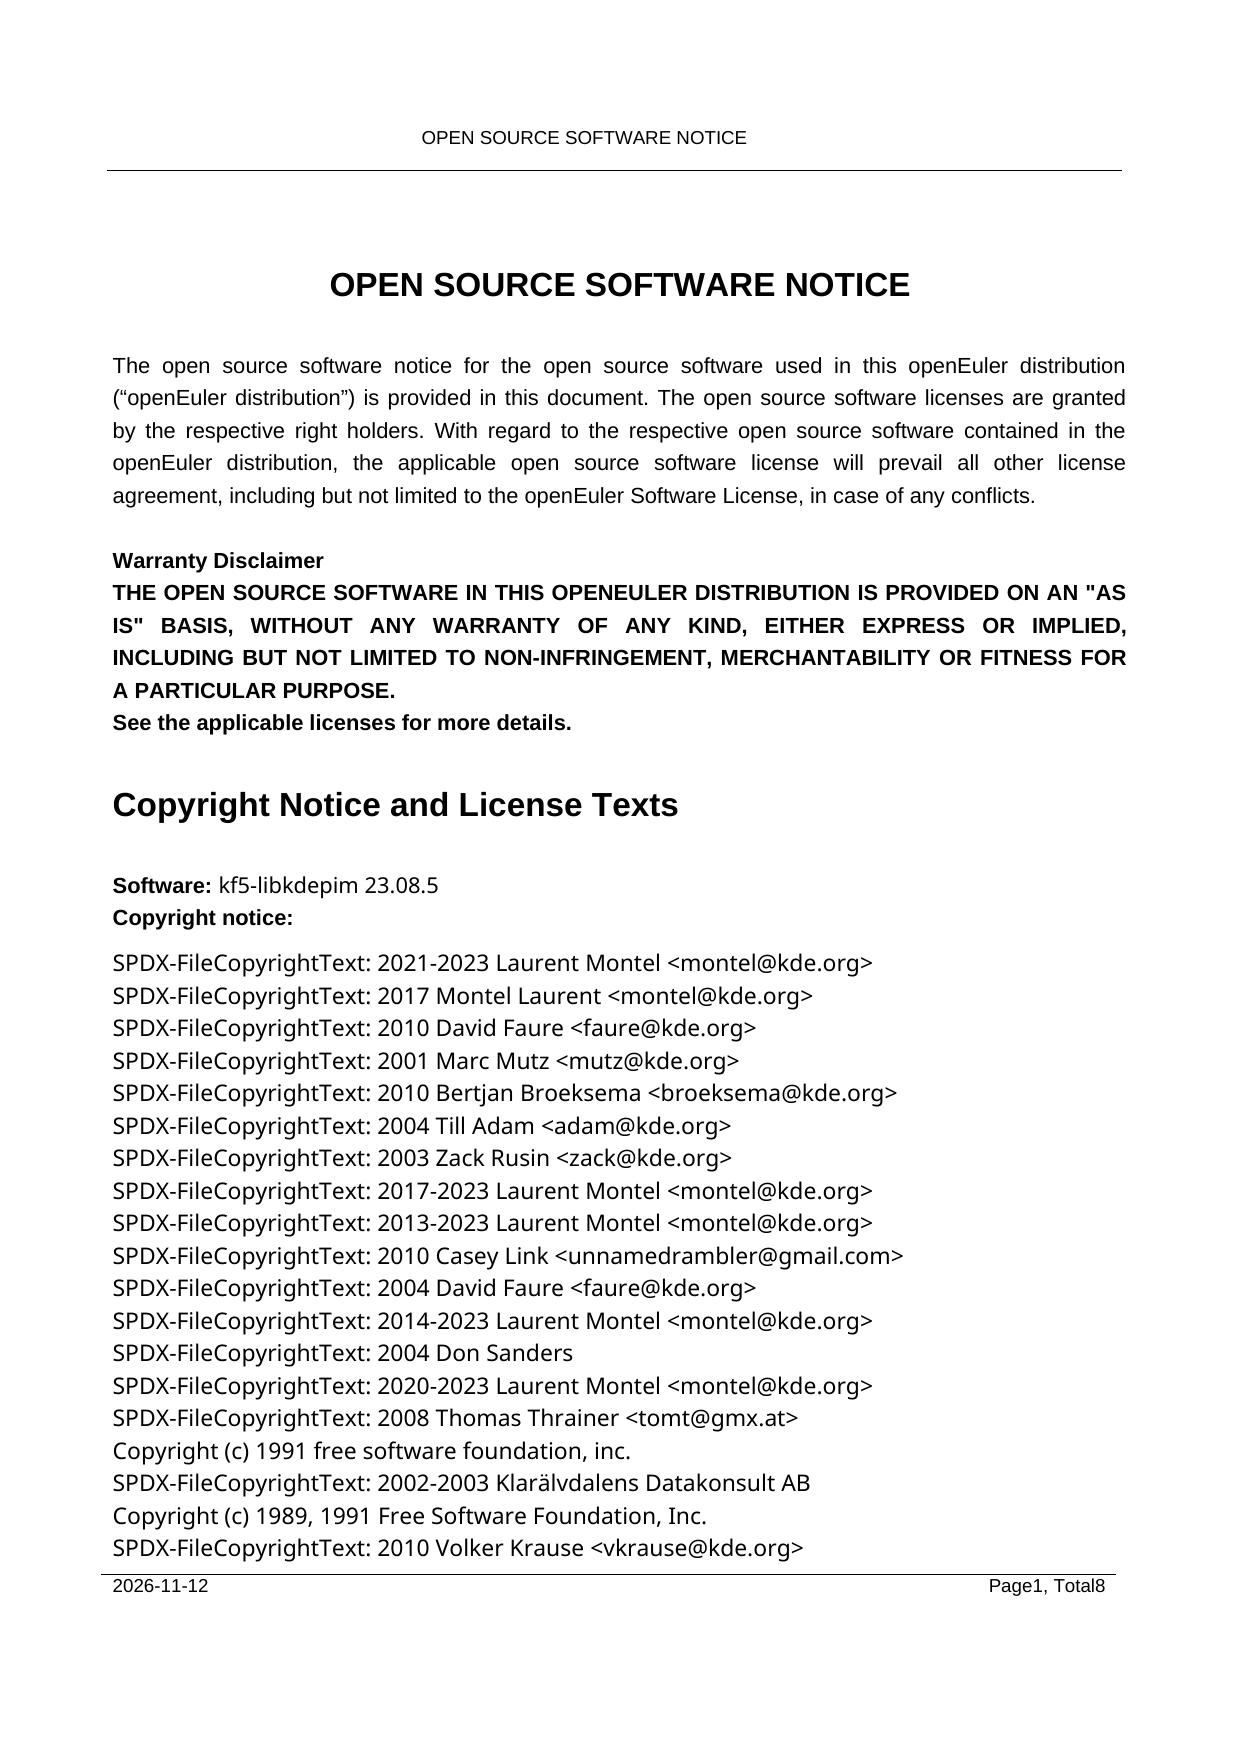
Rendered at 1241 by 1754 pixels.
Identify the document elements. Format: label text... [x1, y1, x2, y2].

text The open source software notice for the open source software used in this openEuler distribution (“openEuler distribution”) is provided in this document. The open source software licenses are granted by the respective right holders. With regard to the respective open source software contained in the openEuler distribution, the applicable open source software license will prevail all other license agreement, including but not limited to the openEuler Software License, in case of any conflicts. [112, 349, 1128, 511]
text THE OPEN SOURCE SOFTWARE IN THIS OPENEULER DISTRIBUTION IS PROVIDED ON AN "AS IS" BASIS, WITHOUT ANY WARRANTY OF ANY KIND, EITHER EXPRESS OR IMPLIED, INCLUDING BUT NOT LIMITED TO NON-INFRINGEMENT, MERCHANTABILITY OR FITNESS FOR A PARTICULAR PURPOSE. See the applicable licenses for more details. [112, 576, 1128, 739]
text Copyright Notice and License Texts [112, 771, 1128, 836]
text Warranty Disclaimer [112, 544, 1128, 576]
text OPEN SOURCE SOFTWARE NOTICE [112, 251, 1128, 316]
title Software: kf5-libkdepim 23.08.5 [112, 869, 1128, 901]
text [112, 947, 1128, 1564]
text Copyright notice: [112, 901, 1128, 934]
